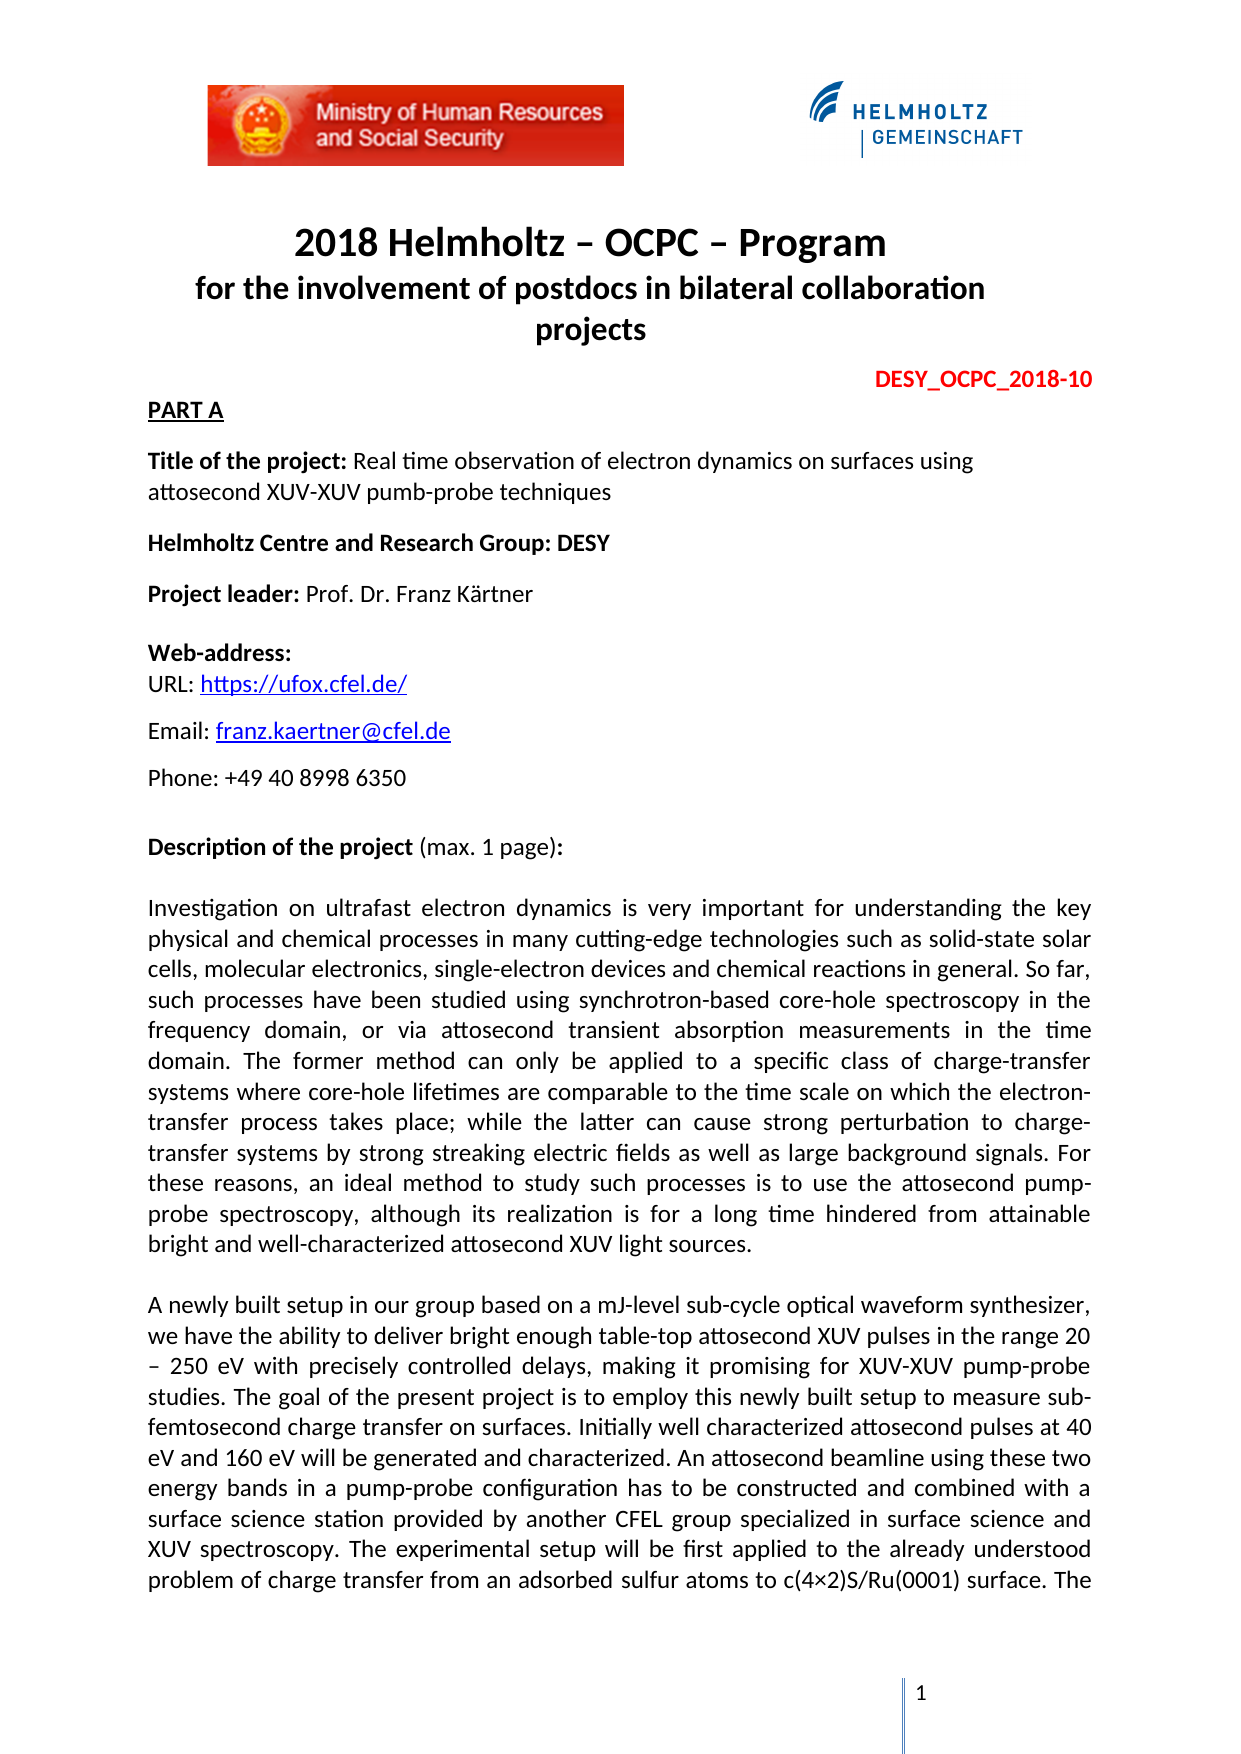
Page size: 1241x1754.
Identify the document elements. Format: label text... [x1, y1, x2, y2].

text Project leader: Prof. Dr. Franz Kärtner [148, 579, 1093, 609]
text DESY_OCPC_2018-10 [148, 363, 1093, 394]
text PART A [148, 394, 1093, 424]
text Email: franz.kaertner@cfel.de [148, 715, 1093, 745]
text 2018 Helmholtz – OCPC – Program [148, 216, 1034, 267]
text Investigation on ultrafast electron dynamics is very important for understanding the key physical and chemical processes in many cutting-edge technologies such as solid-state solar cells, molecular electronics, single-electron devices and chemical reactions in general. So far, such processes have been studied using synchrotron-based core-hole spectroscopy in the frequency domain, or via attosecond transient absorption measurements in the time domain. The former method can only be applied to a specific class of charge-transfer systems where core-hole lifetimes are comparable to the time scale on which the electron-transfer process takes place; while the latter can cause strong perturbation to charge-transfer systems by strong streaking electric fields as well as large background signals. For these reasons, an ideal method to study such processes is to use the attosecond pump-probe spectroscopy, although its realization is for a long time hindered from attainable bright and well-characterized attosecond XUV light sources. [148, 892, 1093, 1259]
text for the involvement of postdocs in bilateral collaboration projects [148, 267, 1034, 348]
text URL: https://ufox.cfel.de/ [148, 668, 1093, 698]
text Description of the project (max. 1 page): [148, 831, 1093, 862]
text Title of the project: Real time observation of electron dynamics on surfaces using attosecond XUV-XUV pumb-probe techniques [148, 445, 1093, 506]
picture [207, 85, 624, 166]
text Web-address: [148, 637, 1093, 668]
text Phone: +49 40 8998 6350 [148, 762, 1093, 793]
picture [799, 73, 1033, 166]
text Helmholtz Centre and Research Group: DESY [148, 527, 1093, 558]
